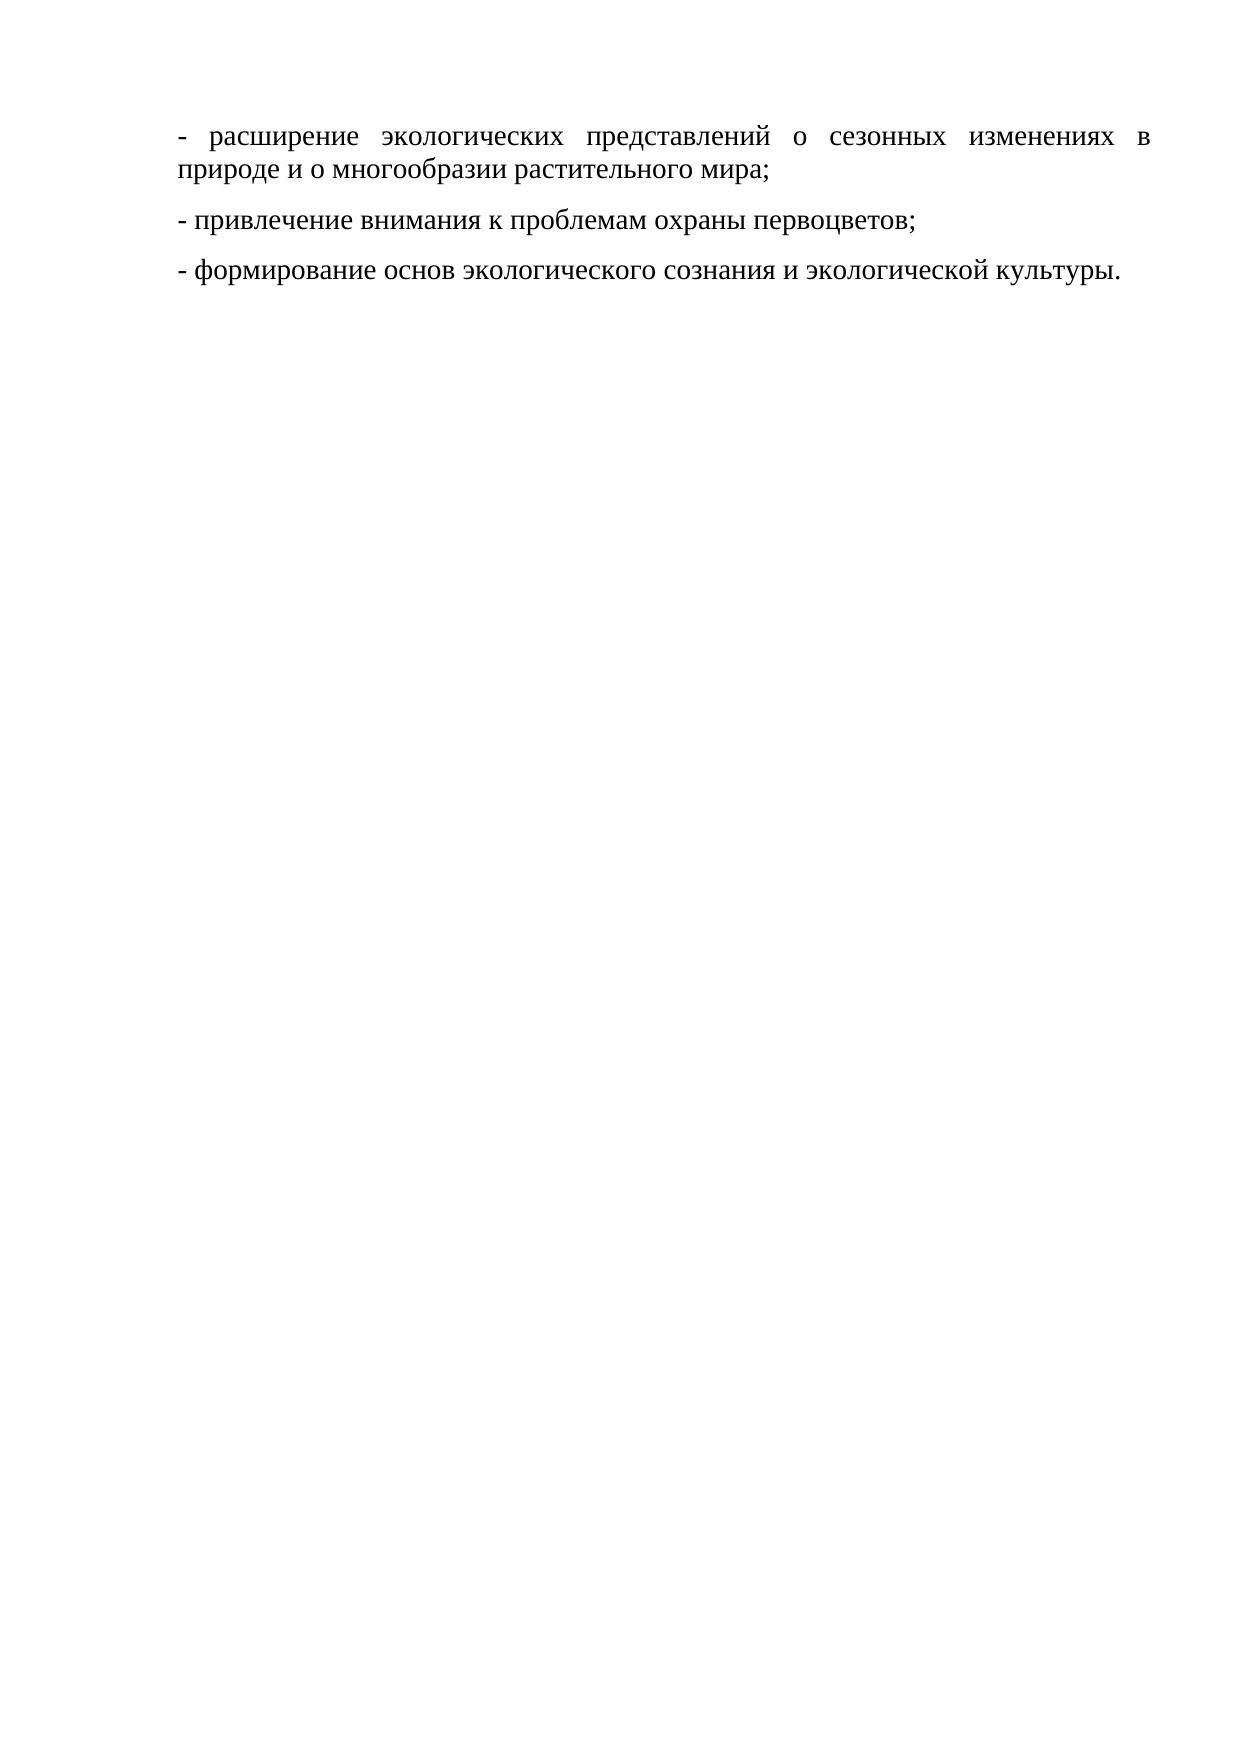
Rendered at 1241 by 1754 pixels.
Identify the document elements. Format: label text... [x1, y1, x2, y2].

text - расширение экологических представлений о сезонных изменениях в природе и о многообразии растительного мира; [177, 118, 1152, 185]
text - привлечение внимания к проблемам охраны первоцветов; [177, 202, 1152, 235]
text - формирование основ экологического сознания и экологической культуры. [177, 252, 1152, 286]
